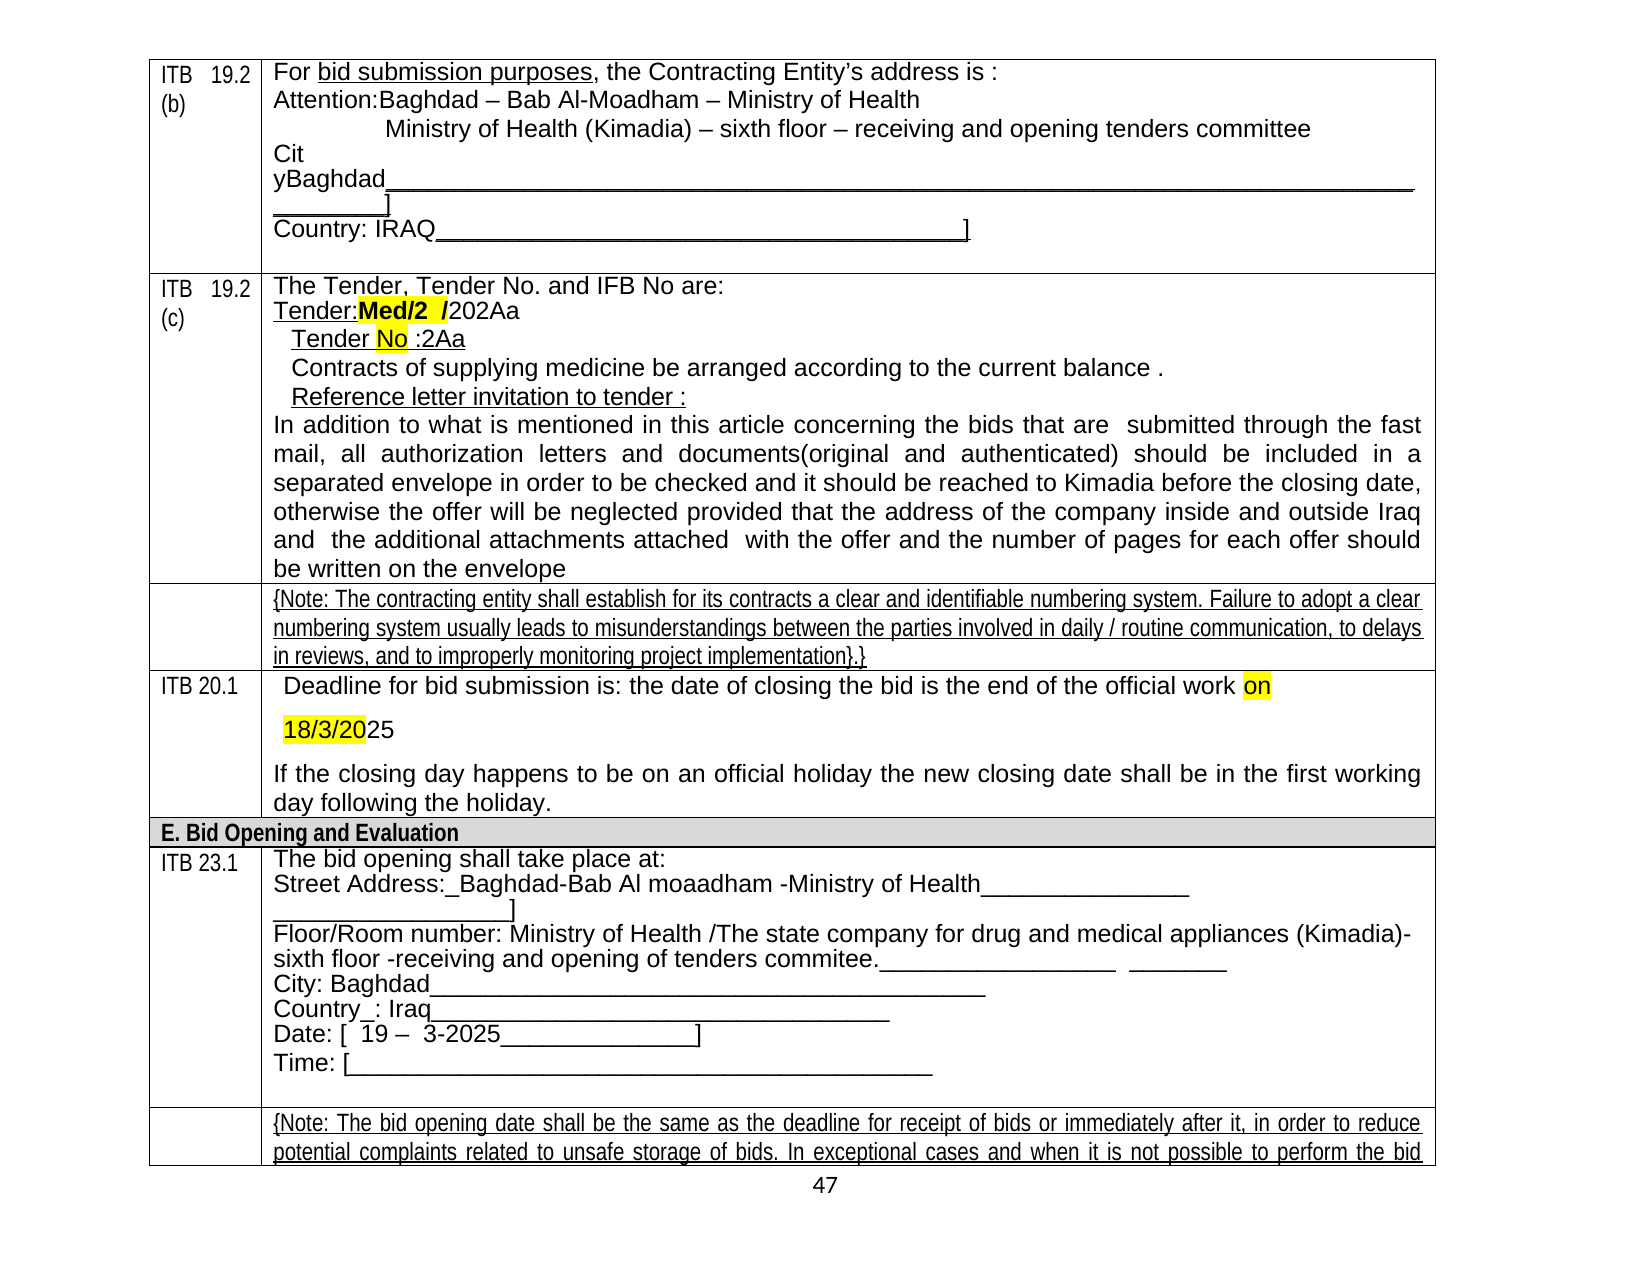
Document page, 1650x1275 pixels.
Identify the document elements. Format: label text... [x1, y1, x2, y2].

table_cell ITB 20.1 [150, 671, 261, 817]
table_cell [262, 1108, 1435, 1165]
table_cell [150, 1108, 261, 1165]
table_cell ITB 19.2 (b) [150, 60, 261, 273]
table_cell ITB 19.2 (c) [150, 274, 261, 583]
table_cell E. Bid Opening and Evaluation [150, 818, 1435, 846]
table_cell The Tender, Tender No. and IFB No are: Tender:Med/2 /202Aa Tender No :2Aa Contracts of supplying medicine be arranged according to the current balance . Reference letter invitation to tender : In addition to what is mentioned in this article concerning the bids that are submitted through the fast mail, all authorization letters and documents(original and authenticated) should be included in a separated envelope in order to be checked and it should be reached to Kimadia before the closing date, otherwise the offer will be neglected provided that the address of the company inside and outside Iraq and the additional attachments attached with the offer and the number of pages for each offer should be written on the envelope [262, 274, 1435, 583]
table_cell Deadline for bid submission is: the date of closing the bid is the end of the official work on 18/3/2025 If the closing day happens to be on an official holiday the new closing date shall be in the first working day following the holiday. [262, 671, 1435, 817]
table_cell {Note: The contracting entity shall establish for its contracts a clear and identifiable numbering system. Failure to adopt a clear numbering system usually leads to misunderstandings between the parties involved in daily / routine communication, to delays in reviews, and to improperly monitoring project implementation}.} [262, 584, 1435, 670]
table_cell The bid opening shall take place at: Street Address:_Baghdad-Bab Al moaadham -Ministry of Health_______________ _________________] Floor/Room number: Ministry of Health /The state company for drug and medical appliances (Kimadia)-sixth floor -receiving and opening of tenders commitee._________________ _______ City: Baghdad________________________________________ Country_: Iraq_________________________________ Date: [ 19 – 3-2025______________] Time: [__________________________________________ [262, 848, 1435, 1107]
table_cell For bid submission purposes, the Contracting Entity’s address is : Attention:Baghdad – Bab Al-Moadham – Ministry of Health Ministry of Health (Kimadia) – sixth floor – receiving and opening tenders committee CityBaghdad__________________________________________________________________________________] Country: IRAQ______________________________________] [262, 60, 1435, 273]
table_cell ITB 23.1 [150, 848, 261, 1107]
table_cell [150, 584, 261, 670]
